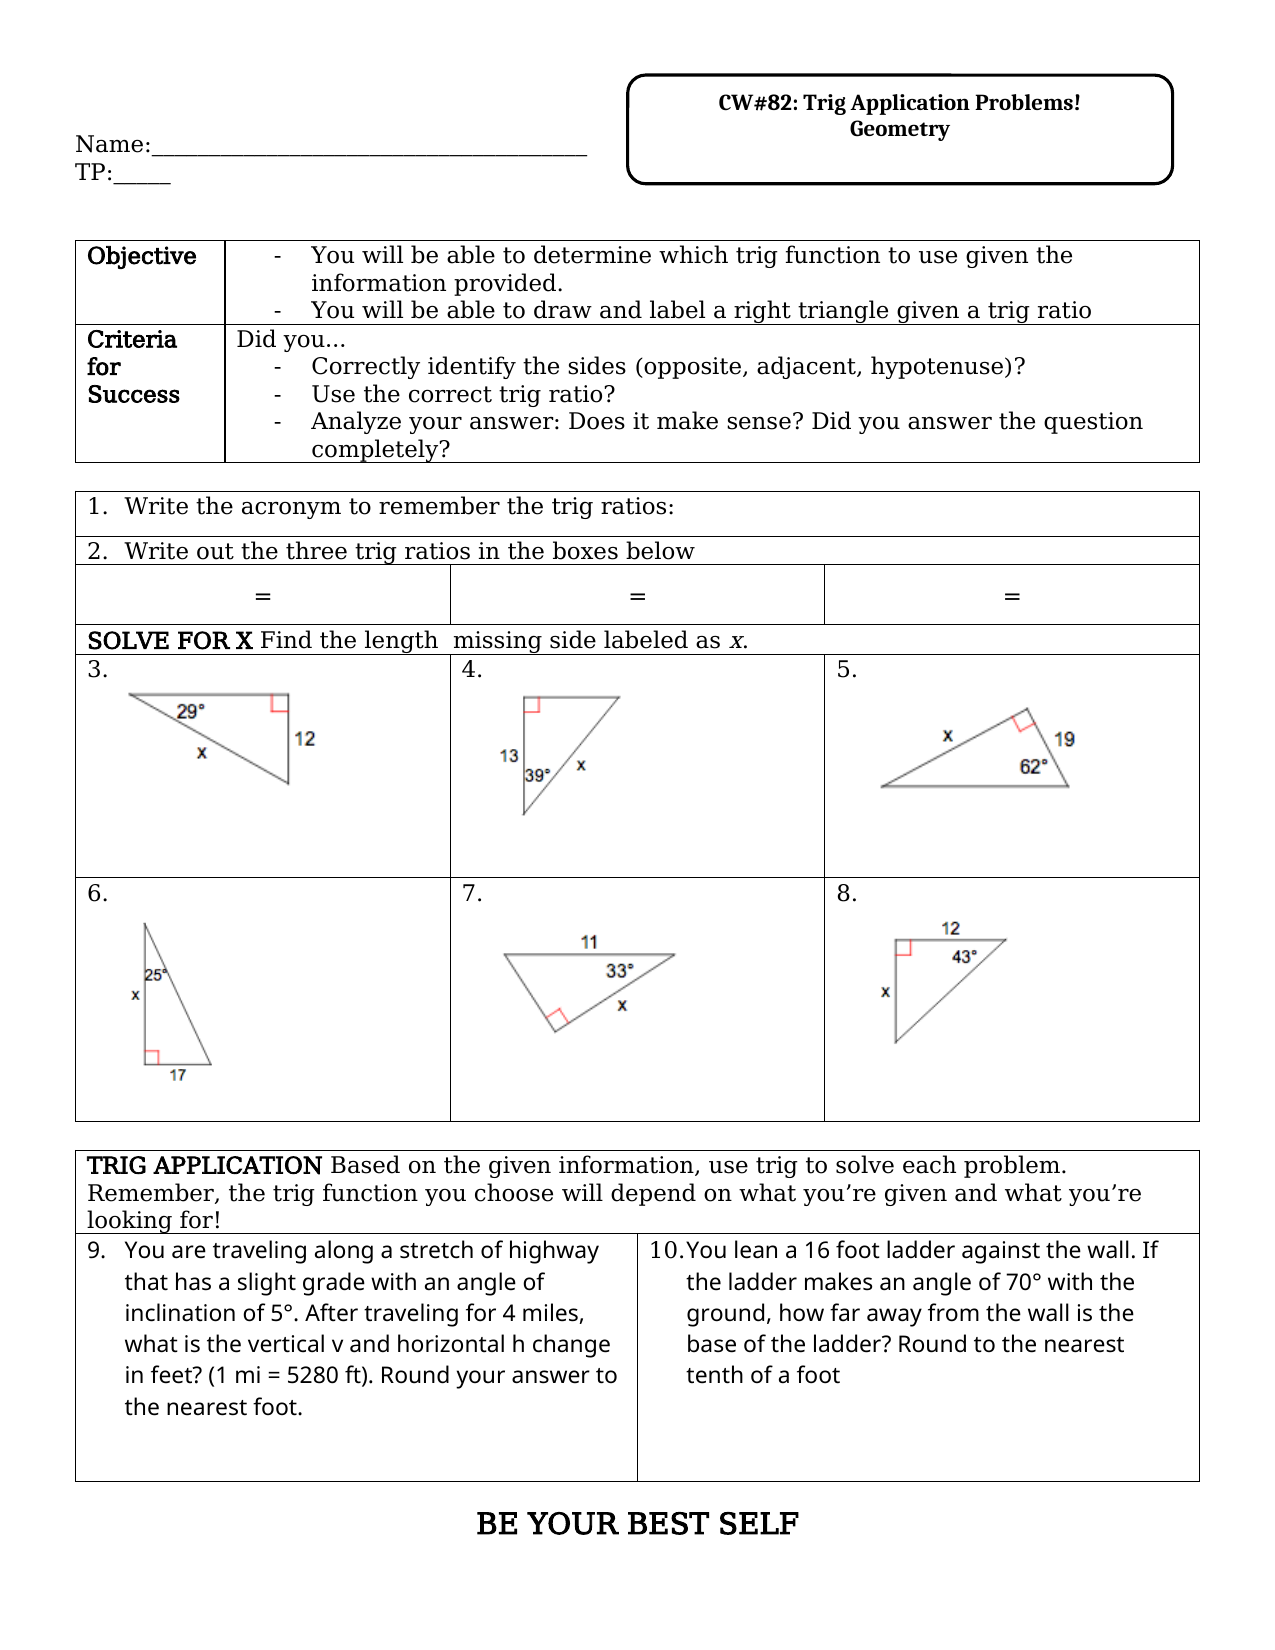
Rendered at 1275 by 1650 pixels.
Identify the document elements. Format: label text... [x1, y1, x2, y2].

table_cell [451, 655, 824, 877]
table_cell [825, 655, 1199, 877]
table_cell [638, 1234, 1199, 1481]
picture [124, 682, 346, 794]
table_cell Write out the three trig ratios in the boxes below [76, 537, 1199, 564]
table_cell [76, 1234, 637, 1481]
picture [498, 905, 684, 1043]
text Name:______________________________________ TP:_____ [75, 130, 639, 185]
table_cell SOLVE FOR X Find the length missing side labeled as x. [76, 625, 1199, 654]
table_cell [76, 655, 450, 877]
table_cell [76, 878, 450, 1121]
table_cell [825, 878, 1199, 1121]
picture [873, 682, 1097, 816]
table_header Objective [76, 241, 224, 323]
table_cell = [76, 565, 450, 624]
picture [124, 905, 221, 1095]
table_header You will be able to determine which trig function to use given the information provided. You will be able to draw and label a right triangle given a trig ratio [226, 241, 1199, 323]
table_cell = [825, 565, 1199, 624]
table_cell Criteria for Success [76, 325, 224, 462]
table_header TRIG APPLICATION Based on the given information, use trig to solve each problem. Remember, the trig function you choose will depend on what you’re given and what you’re looking for! [76, 1151, 1199, 1233]
table_cell [451, 878, 824, 1121]
table_cell Did you… Correctly identify the sides (opposite, adjacent, hypotenuse)? Use the correct trig ratio? Analyze your answer: Does it make sense? Did you answer the question completely? [226, 325, 1199, 462]
table_cell = [451, 565, 824, 624]
table_header Write the acronym to remember the trig ratios: [76, 492, 1199, 536]
picture [873, 905, 1022, 1054]
picture [498, 682, 628, 824]
